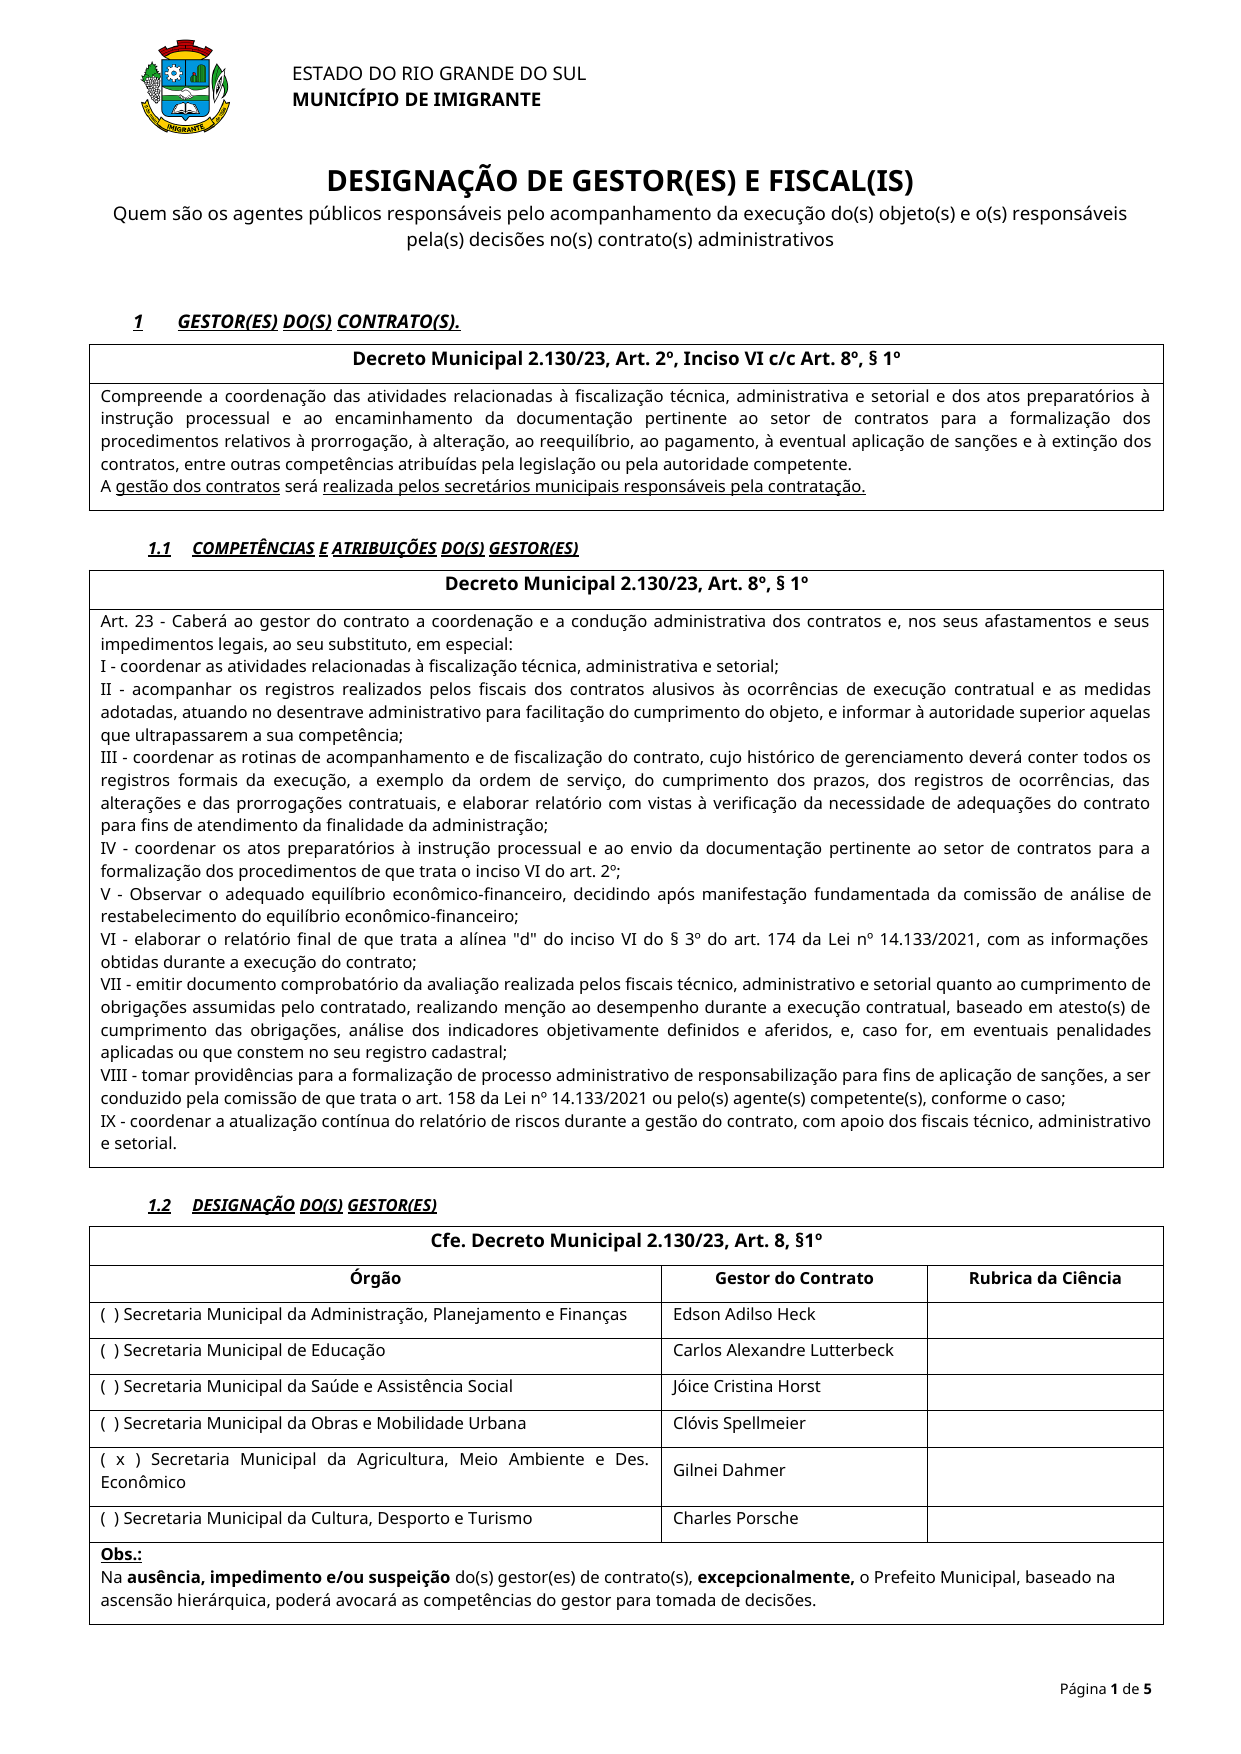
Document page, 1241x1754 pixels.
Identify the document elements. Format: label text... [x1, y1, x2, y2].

table_header Cfe. Decreto Municipal 2.130/23, Art. 8, §1º [90, 1227, 1163, 1265]
table_cell ( x ) Secretaria Municipal da Agricultura, Meio Ambiente e Des. Econômico [90, 1448, 661, 1506]
table_cell Gilnei Dahmer [662, 1448, 927, 1506]
table_cell ( ) Secretaria Municipal de Educação [90, 1339, 661, 1374]
table_cell Gestor do Contrato [662, 1266, 927, 1302]
table_cell [928, 1507, 1163, 1542]
subtitle Gestor(es) do(s) Contrato(s). [133, 308, 1152, 334]
table_cell Órgão [90, 1266, 661, 1302]
table_cell [928, 1303, 1163, 1338]
table_cell ( ) Secretaria Municipal da Cultura, Desporto e Turismo [90, 1507, 661, 1542]
table_cell Rubrica da Ciência [928, 1266, 1163, 1302]
text Quem são os agentes públicos responsáveis pelo acompanhamento da execução do(s) objeto(s) e o(s) responsáveis pela(s) decisões no(s) contrato(s) administrativos [89, 200, 1152, 251]
table_cell ( ) Secretaria Municipal da Saúde e Assistência Social [90, 1375, 661, 1410]
table_cell ( ) Secretaria Municipal da Administração, Planejamento e Finanças [90, 1303, 661, 1338]
picture [138, 38, 232, 135]
table_cell Art. 23 - Caberá ao gestor do contrato a coordenação e a condução administrativa dos contratos e, nos seus afastamentos e seus impedimentos legais, ao seu substituto, em especial: I - coordenar as atividades relacionadas à fiscalização técnica, administrativa e setorial; II - acompanhar os registros realizados pelos fiscais dos contratos alusivos às ocorrências de execução contratual e as medidas adotadas, atuando no desentrave administrativo para facilitação do cumprimento do objeto, e informar à autoridade superior aquelas que ultrapassarem a sua competência; III - coordenar as rotinas de acompanhamento e de fiscalização do contrato, cujo histórico de gerenciamento deverá conter todos os registros formais da execução, a exemplo da ordem de serviço, do cumprimento dos prazos, dos registros de ocorrências, das alterações e das prorrogações contratuais, e elaborar relatório com vistas à verificação da necessidade de adequações do contrato para fins de atendimento da finalidade da administração; IV - coordenar os atos preparatórios à instrução processual e ao envio da documentação pertinente ao setor de contratos para a formalização dos procedimentos de que trata o inciso VI do art. 2º; V - Observar o adequado equilíbrio econômico-financeiro, decidindo após manifestação fundamentada da comissão de análise de restabelecimento do equilíbrio econômico-financeiro; VI - elaborar o relatório final de que trata a alínea "d" do inciso VI do § 3º do art. 174 da Lei nº 14.133/2021, com as informações obtidas durante a execução do contrato; VII - emitir documento comprobatório da avaliação realizada pelos fiscais técnico, administrativo e setorial quanto ao cumprimento de obrigações assumidas pelo contratado, realizando menção ao desempenho durante a execução contratual, baseado em atesto(s) de cumprimento das obrigações, análise dos indicadores objetivamente definidos e aferidos, e, caso for, em eventuais penalidades aplicadas ou que constem no seu registro cadastral; VIII - tomar providências para a formalização de processo administrativo de responsabilização para fins de aplicação de sanções, a ser conduzido pela comissão de que trata o art. 158 da Lei nº 14.133/2021 ou pelo(s) agente(s) competente(s), conforme o caso; IX - coordenar a atualização contínua do relatório de riscos durante a gestão do contrato, com apoio dos fiscais técnico, administrativo e setorial. [90, 610, 1163, 1167]
table_cell Edson Adilso Heck [662, 1303, 927, 1338]
table_cell Charles Porsche [662, 1507, 927, 1542]
table_cell [928, 1339, 1163, 1374]
table_cell Obs.: Na ausência, impedimento e/ou suspeição do(s) gestor(es) de contrato(s), excepcionalmente, o Prefeito Municipal, baseado na ascensão hierárquica, poderá avocará as competências do gestor para tomada de decisões. [90, 1543, 1163, 1623]
subtitle Competências e Atribuições do(s) Gestor(es) [148, 536, 1152, 559]
subtitle Designação do(s) Gestor(es) [148, 1193, 1152, 1216]
text DESIGNAÇÃO DE GESTOR(ES) E FISCAL(IS) [89, 161, 1152, 200]
table_cell [928, 1448, 1163, 1506]
table_header Decreto Municipal 2.130/23, Art. 8º, § 1º [90, 571, 1163, 608]
table_cell [928, 1375, 1163, 1410]
table_cell Jóice Cristina Horst [662, 1375, 927, 1410]
table_cell Carlos Alexandre Lutterbeck [662, 1339, 927, 1374]
table_cell [928, 1411, 1163, 1447]
table_header Decreto Municipal 2.130/23, Art. 2º, Inciso VI c/c Art. 8º, § 1º [90, 345, 1163, 383]
table_cell Clóvis Spellmeier [662, 1411, 927, 1447]
table_cell Compreende a coordenação das atividades relacionadas à fiscalização técnica, administrativa e setorial e dos atos preparatórios à instrução processual e ao encaminhamento da documentação pertinente ao setor de contratos para a formalização dos procedimentos relativos à prorrogação, à alteração, ao reequilíbrio, ao pagamento, à eventual aplicação de sanções e à extinção dos contratos, entre outras competências atribuídas pela legislação ou pela autoridade competente. A gestão dos contratos será realizada pelos secretários municipais responsáveis pela contratação. [90, 384, 1163, 510]
table_cell ( ) Secretaria Municipal da Obras e Mobilidade Urbana [90, 1411, 661, 1447]
